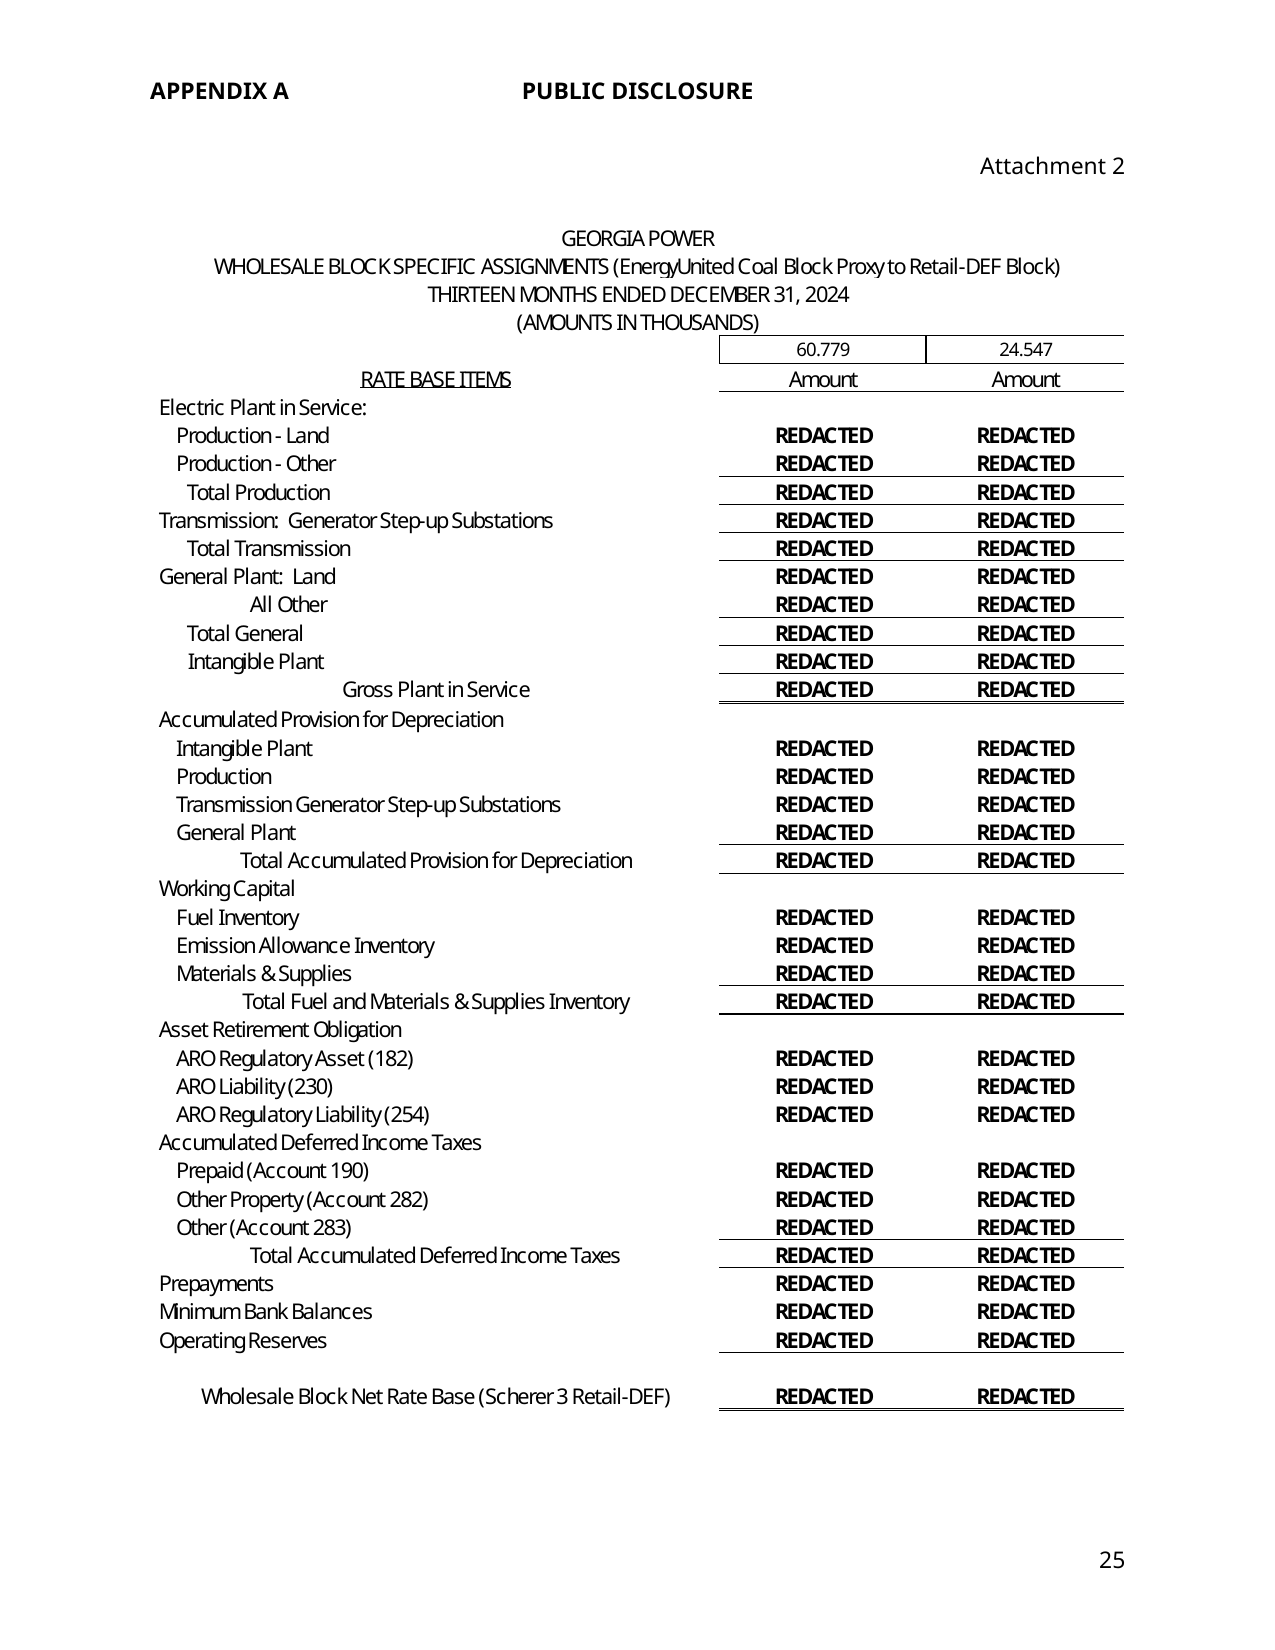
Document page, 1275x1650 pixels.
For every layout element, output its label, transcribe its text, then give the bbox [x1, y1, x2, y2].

text Attachment 2 [159, 150, 1125, 181]
